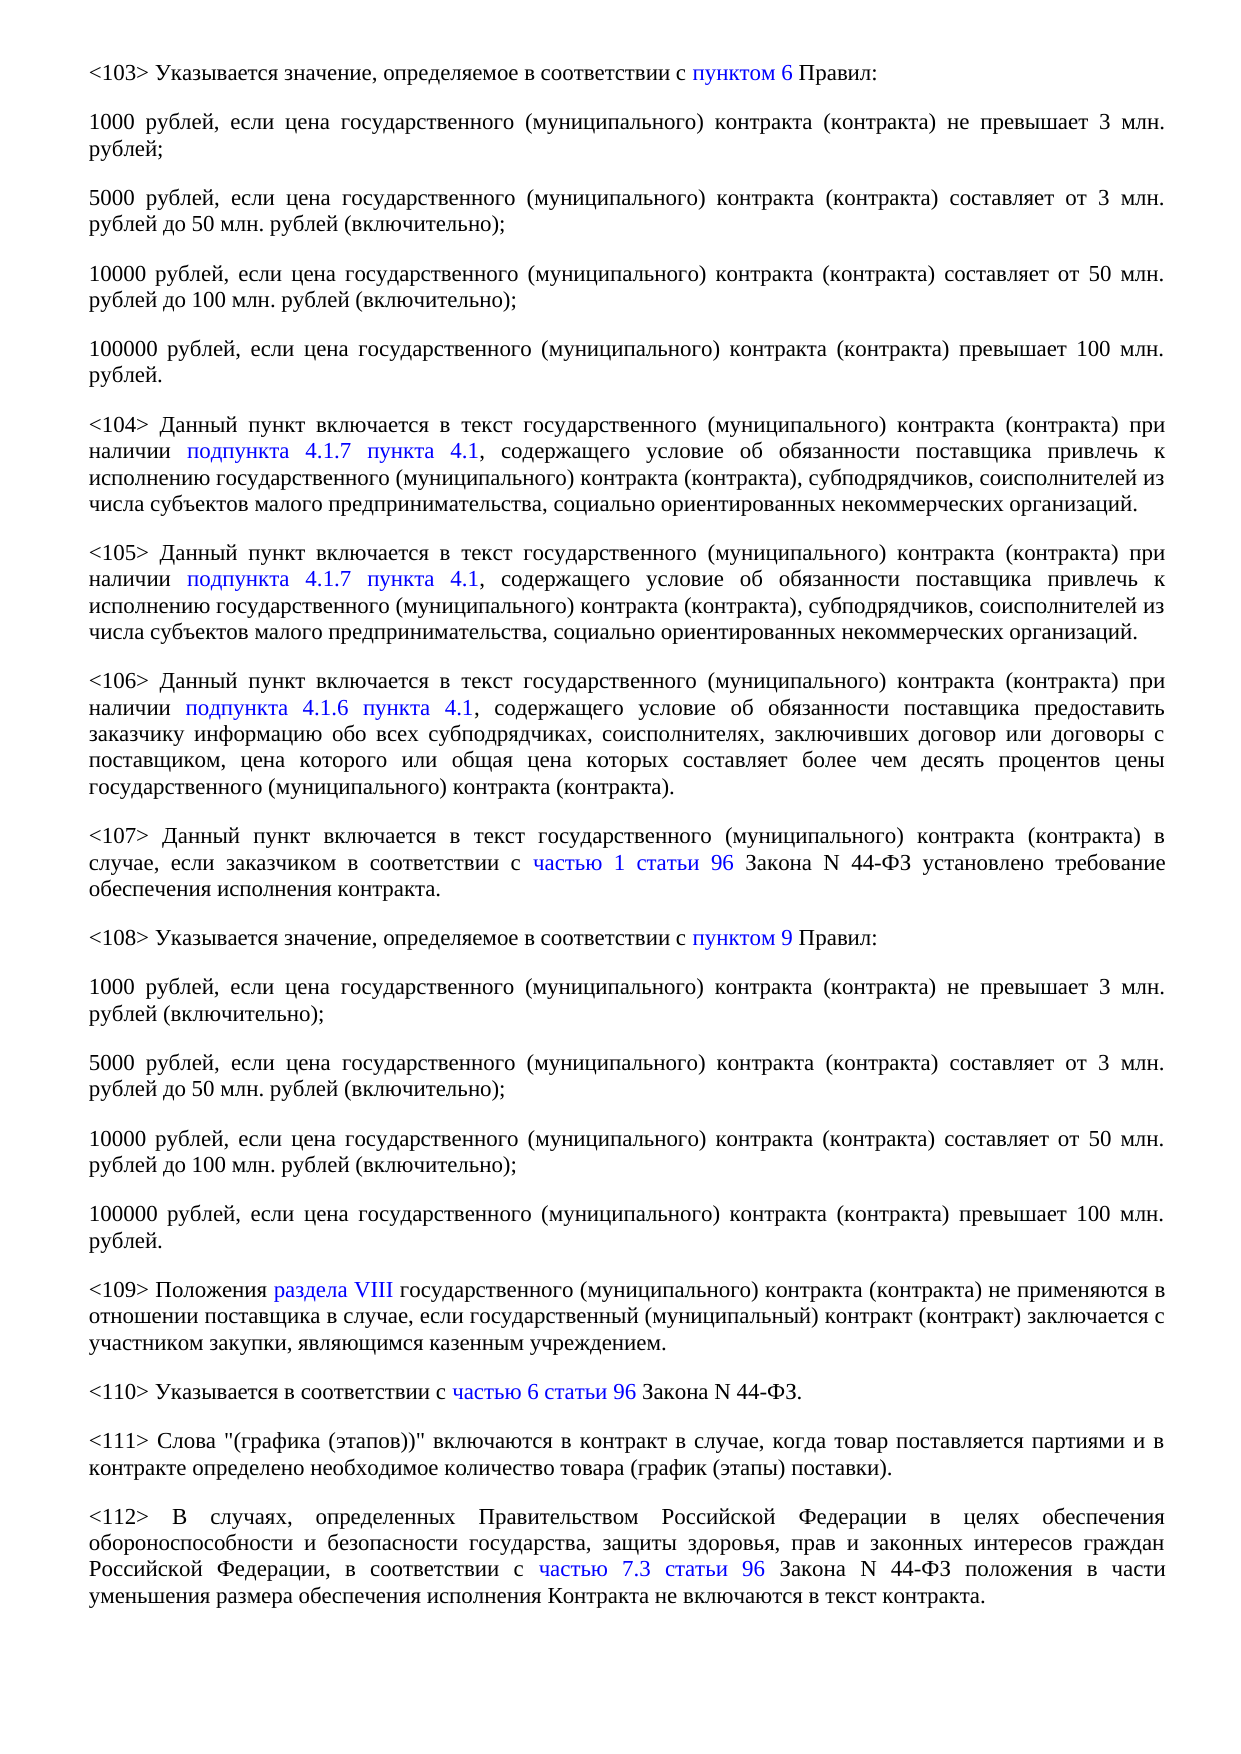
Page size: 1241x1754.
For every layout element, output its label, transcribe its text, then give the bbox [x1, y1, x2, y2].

text 5000 рублей, если цена государственного (муниципального) контракта (контракта) составляет от 3 млн. рублей до 50 млн. рублей (включительно); [89, 184, 1166, 237]
text <110> Указывается в соответствии с частью 6 статьи 96 Закона N 44-ФЗ. [89, 1378, 1166, 1404]
text 5000 рублей, если цена государственного (муниципального) контракта (контракта) составляет от 3 млн. рублей до 50 млн. рублей (включительно); [89, 1049, 1166, 1102]
text 1000 рублей, если цена государственного (муниципального) контракта (контракта) не превышает 3 млн. рублей; [89, 108, 1166, 161]
text <106> Данный пункт включается в текст государственного (муниципального) контракта (контракта) при наличии подпункта 4.1.6 пункта 4.1, содержащего условие об обязанности поставщика предоставить заказчику информацию обо всех субподрядчиках, соисполнителях, заключивших договор или договоры с поставщиком, цена которого или общая цена которых составляет более чем десять процентов цены государственного (муниципального) контракта (контракта). [89, 667, 1166, 799]
text 10000 рублей, если цена государственного (муниципального) контракта (контракта) составляет от 50 млн. рублей до 100 млн. рублей (включительно); [89, 1125, 1166, 1177]
text <104> Данный пункт включается в текст государственного (муниципального) контракта (контракта) при наличии подпункта 4.1.7 пункта 4.1, содержащего условие об обязанности поставщика привлечь к исполнению государственного (муниципального) контракта (контракта), субподрядчиков, соисполнителей из числа субъектов малого предпринимательства, социально ориентированных некоммерческих организаций. [89, 411, 1166, 516]
text <109> Положения раздела VIII государственного (муниципального) контракта (контракта) не применяются в отношении поставщика в случае, если государственный (муниципальный) контракт (контракт) заключается с участником закупки, являющимся казенным учреждением. [89, 1276, 1166, 1355]
text 100000 рублей, если цена государственного (муниципального) контракта (контракта) превышает 100 млн. рублей. [89, 1200, 1166, 1253]
text <112> В случаях, определенных Правительством Российской Федерации в целях обеспечения обороноспособности и безопасности государства, защиты здоровья, прав и законных интересов граждан Российской Федерации, в соответствии с частью 7.3 статьи 96 Закона N 44-ФЗ положения в части уменьшения размера обеспечения исполнения Контракта не включаются в текст контракта. [89, 1503, 1166, 1608]
text 1000 рублей, если цена государственного (муниципального) контракта (контракта) не превышает 3 млн. рублей (включительно); [89, 973, 1166, 1026]
text <105> Данный пункт включается в текст государственного (муниципального) контракта (контракта) при наличии подпункта 4.1.7 пункта 4.1, содержащего условие об обязанности поставщика привлечь к исполнению государственного (муниципального) контракта (контракта), субподрядчиков, соисполнителей из числа субъектов малого предпринимательства, социально ориентированных некоммерческих организаций. [89, 539, 1166, 644]
text <108> Указывается значение, определяемое в соответствии с пунктом 9 Правил: [89, 924, 1166, 951]
text 10000 рублей, если цена государственного (муниципального) контракта (контракта) составляет от 50 млн. рублей до 100 млн. рублей (включительно); [89, 259, 1166, 312]
text <111> Слова "(графика (этапов))" включаются в контракт в случае, когда товар поставляется партиями и в контракте определено необходимое количество товара (график (этапы) поставки). [89, 1427, 1166, 1480]
text <107> Данный пункт включается в текст государственного (муниципального) контракта (контракта) в случае, если заказчиком в соответствии с частью 1 статьи 96 Закона N 44-ФЗ установлено требование обеспечения исполнения контракта. [89, 822, 1166, 901]
text <103> Указывается значение, определяемое в соответствии с пунктом 6 Правил: [89, 59, 1166, 85]
text 100000 рублей, если цена государственного (муниципального) контракта (контракта) превышает 100 млн. рублей. [89, 335, 1166, 388]
